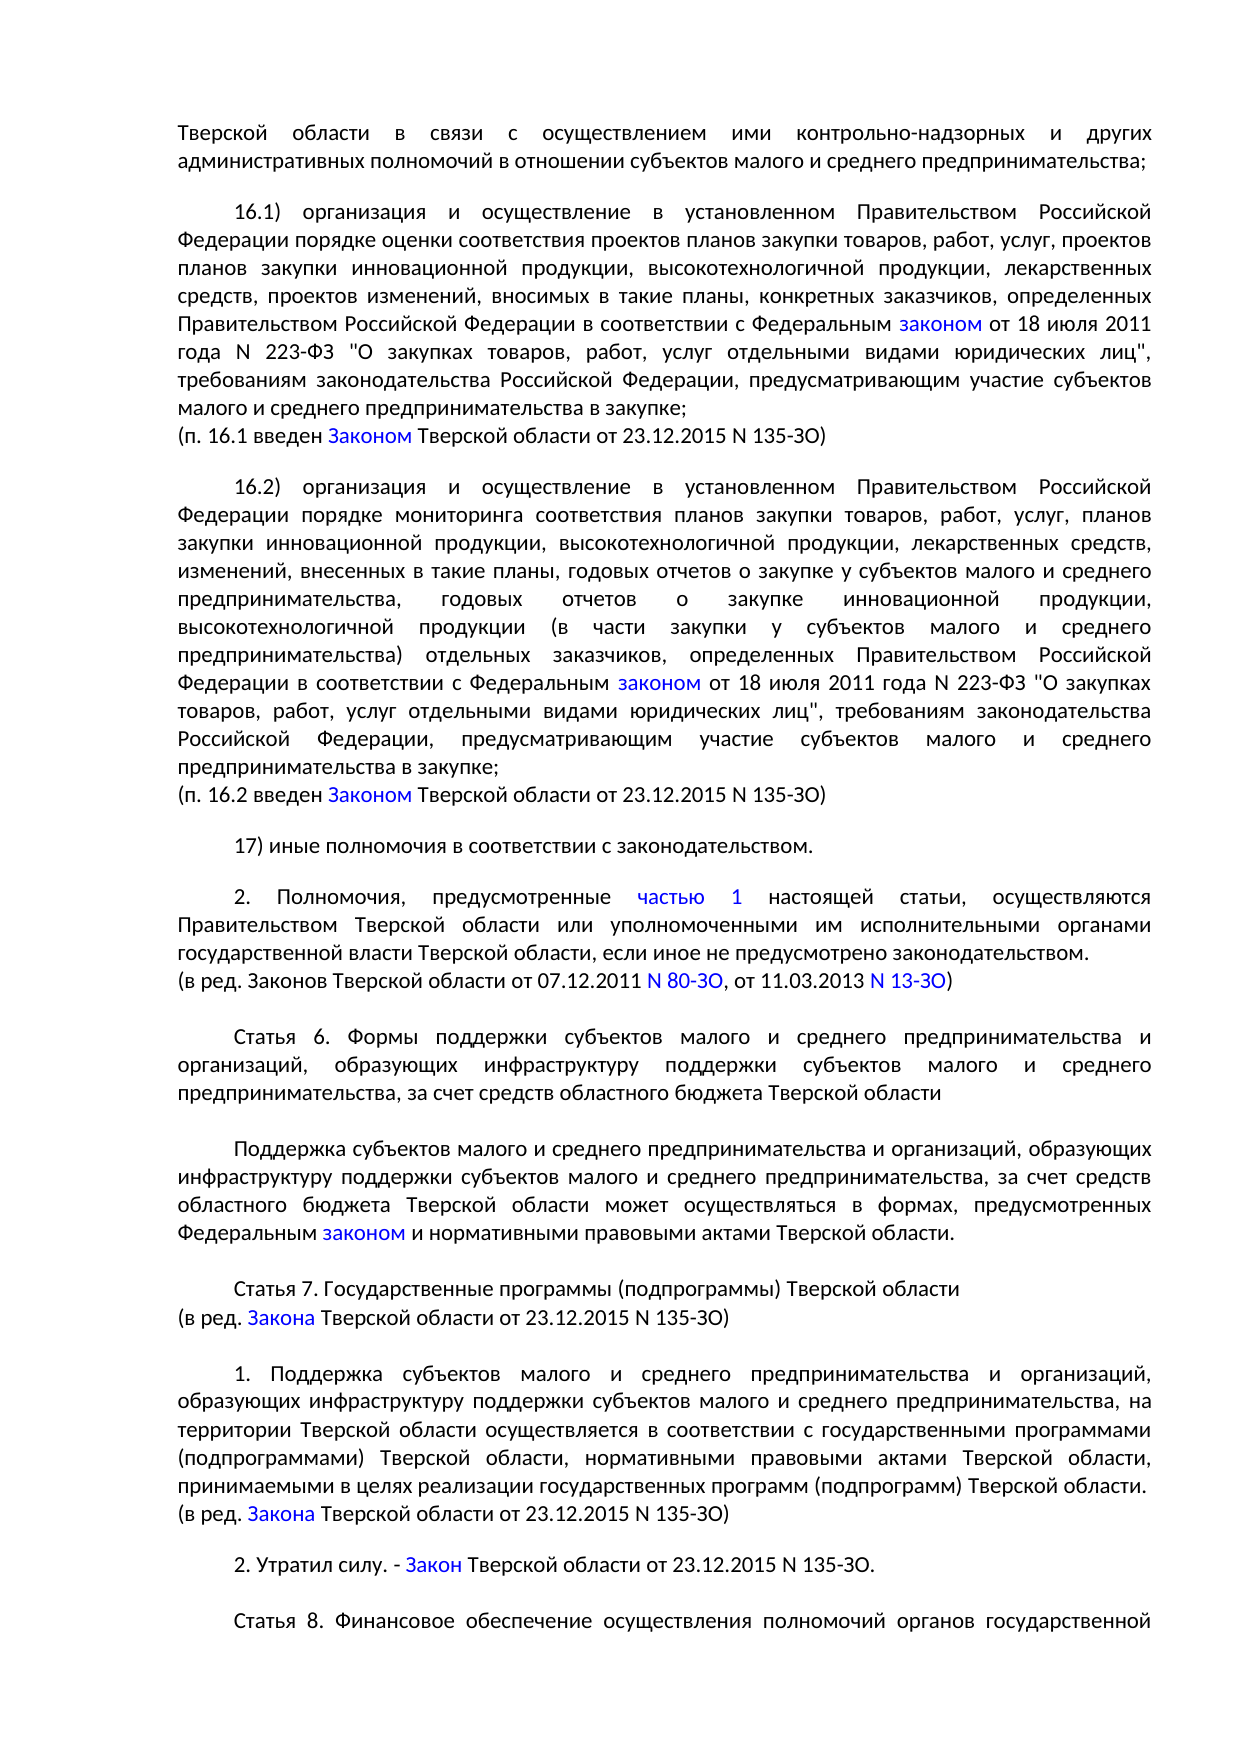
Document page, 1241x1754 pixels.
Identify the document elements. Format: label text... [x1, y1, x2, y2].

text 2. Утратил силу. - Закон Тверской области от 23.12.2015 N 135-ЗО. [177, 1550, 1152, 1578]
text Статья 6. Формы поддержки субъектов малого и среднего предпринимательства и организаций, образующих инфраструктуру поддержки субъектов малого и среднего предпринимательства, за счет средств областного бюджета Тверской области [177, 1022, 1152, 1106]
text Статья 7. Государственные программы (подпрограммы) Тверской области [177, 1274, 1152, 1303]
text 16.2) организация и осуществление в установленном Правительством Российской Федерации порядке мониторинга соответствия планов закупки товаров, работ, услуг, планов закупки инновационной продукции, высокотехнологичной продукции, лекарственных средств, изменений, внесенных в такие планы, годовых отчетов о закупке у субъектов малого и среднего предпринимательства, годовых отчетов о закупке инновационной продукции, высокотехнологичной продукции (в части закупки у субъектов малого и среднего предпринимательства) отдельных заказчиков, определенных Правительством Российской Федерации в соответствии с Федеральным законом от 18 июля 2011 года N 223-ФЗ "О закупках товаров, работ, услуг отдельными видами юридических лиц", требованиям законодательства Российской Федерации, предусматривающим участие субъектов малого и среднего предпринимательства в закупке; [177, 472, 1152, 780]
text (п. 16.2 введен Законом Тверской области от 23.12.2015 N 135-ЗО) [177, 780, 1152, 808]
text 1. Поддержка субъектов малого и среднего предпринимательства и организаций, образующих инфраструктуру поддержки субъектов малого и среднего предпринимательства, на территории Тверской области осуществляется в соответствии с государственными программами (подпрограммами) Тверской области, нормативными правовыми актами Тверской области, принимаемыми в целях реализации государственных программ (подпрограмм) Тверской области. [177, 1359, 1152, 1499]
text 2. Полномочия, предусмотренные частью 1 настоящей статьи, осуществляются Правительством Тверской области или уполномоченными им исполнительными органами государственной власти Тверской области, если иное не предусмотрено законодательством. [177, 882, 1152, 966]
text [177, 118, 1152, 174]
text (в ред. Законов Тверской области от 07.12.2011 N 80-ЗО, от 11.03.2013 N 13-ЗО) [177, 966, 1152, 994]
text (п. 16.1 введен Законом Тверской области от 23.12.2015 N 135-ЗО) [177, 421, 1152, 449]
text 16.1) организация и осуществление в установленном Правительством Российской Федерации порядке оценки соответствия проектов планов закупки товаров, работ, услуг, проектов планов закупки инновационной продукции, высокотехнологичной продукции, лекарственных средств, проектов изменений, вносимых в такие планы, конкретных заказчиков, определенных Правительством Российской Федерации в соответствии с Федеральным законом от 18 июля 2011 года N 223-ФЗ "О закупках товаров, работ, услуг отдельными видами юридических лиц", требованиям законодательства Российской Федерации, предусматривающим участие субъектов малого и среднего предпринимательства в закупке; [177, 197, 1152, 421]
text (в ред. Закона Тверской области от 23.12.2015 N 135-ЗО) [177, 1499, 1152, 1527]
text 17) иные полномочия в соответствии с законодательством. [177, 831, 1152, 859]
text (в ред. Закона Тверской области от 23.12.2015 N 135-ЗО) [177, 1303, 1152, 1331]
text Поддержка субъектов малого и среднего предпринимательства и организаций, образующих инфраструктуру поддержки субъектов малого и среднего предпринимательства, за счет средств областного бюджета Тверской области может осуществляться в формах, предусмотренных Федеральным законом и нормативными правовыми актами Тверской области. [177, 1134, 1152, 1247]
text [177, 1606, 1152, 1634]
